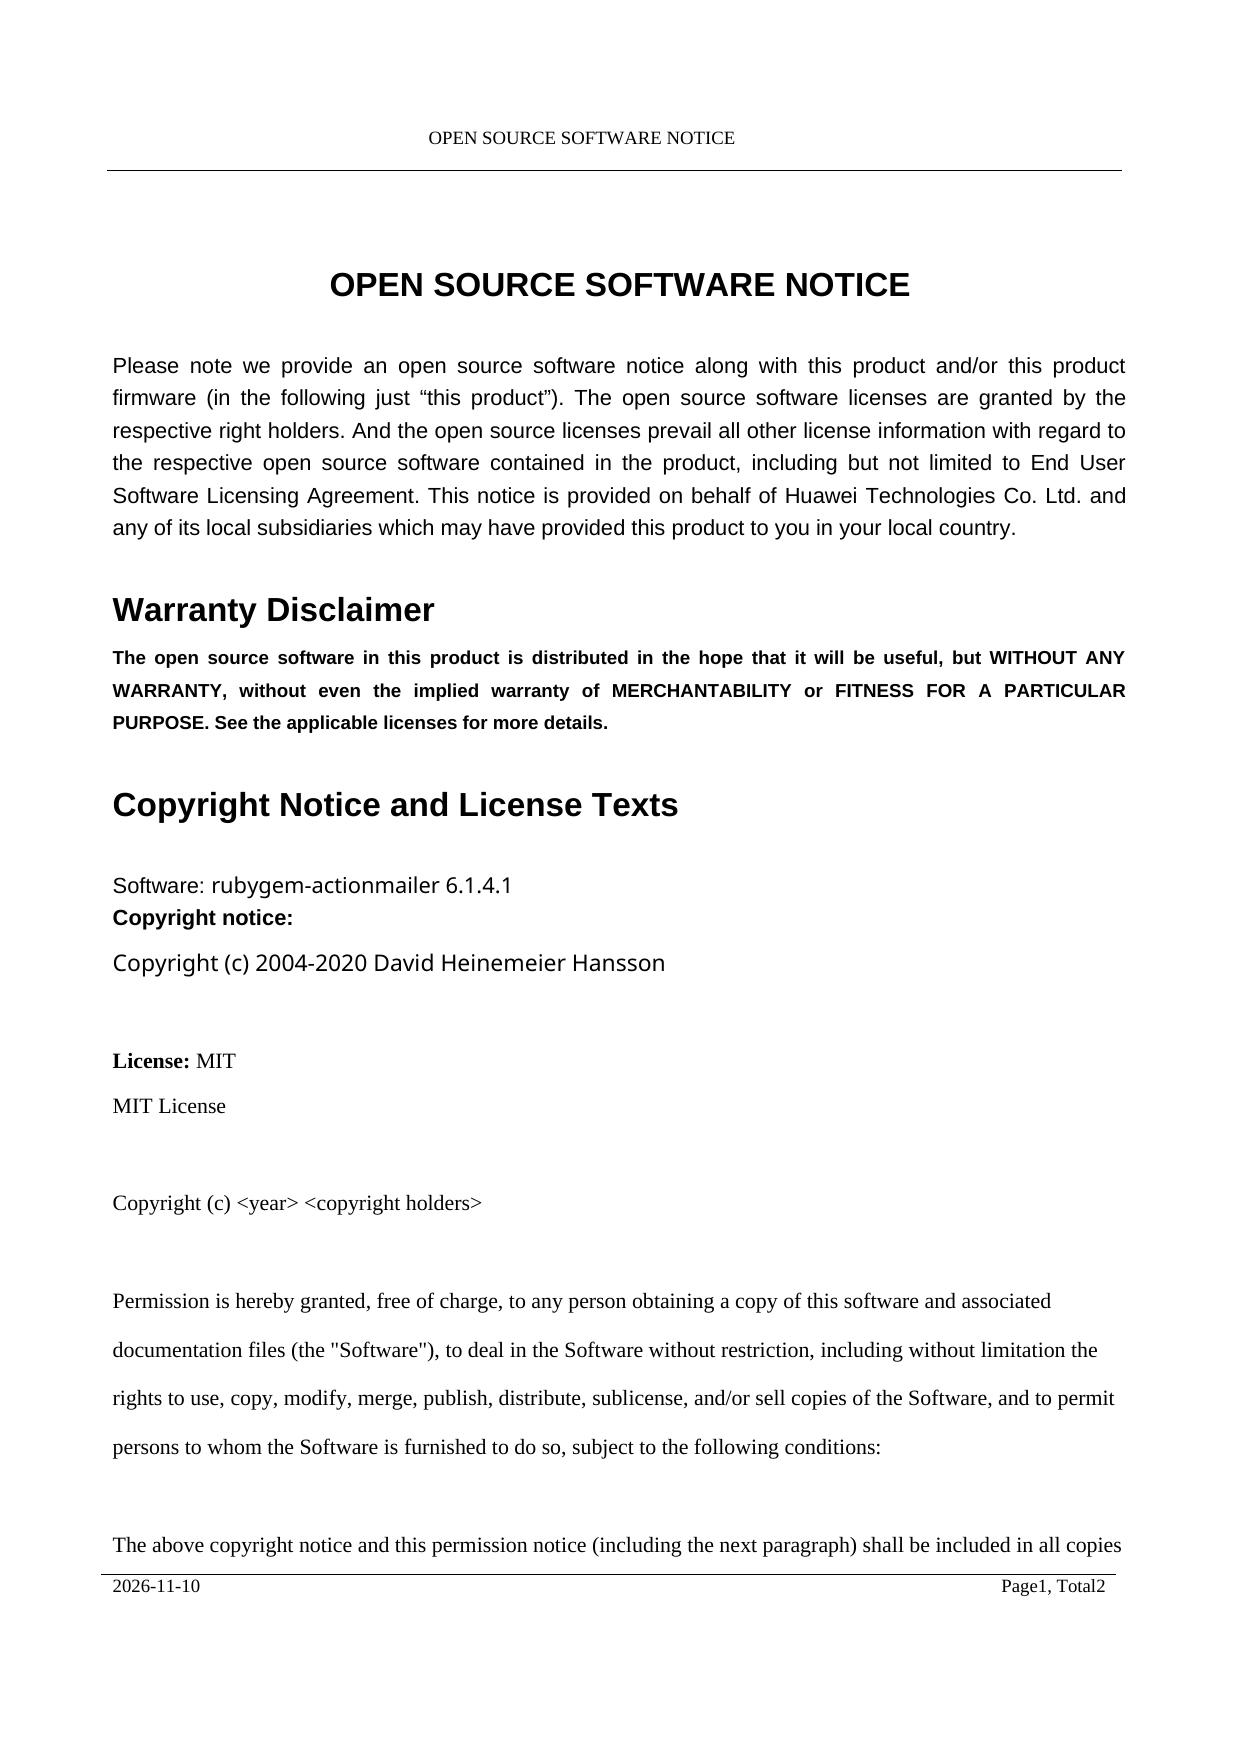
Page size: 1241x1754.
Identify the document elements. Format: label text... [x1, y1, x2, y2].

text License: MIT [112, 1044, 1128, 1077]
text Copyright (c) 2004-2020 David Heinemeier Hansson [112, 947, 1128, 1028]
text OPEN SOURCE SOFTWARE NOTICE [112, 251, 1128, 316]
text Copyright Notice and License Texts [112, 771, 1128, 836]
text Software: rubygem-actionmailer 6.1.4.1 [112, 869, 1128, 901]
text Please note we provide an open source software notice along with this product and/or this product firmware (in the following just “this product”). The open source software licenses are granted by the respective right holders. And the open source licenses prevail all other license information with regard to the respective open source software contained in the product, including but not limited to End User Software Licensing Agreement. This notice is provided on behalf of Huawei Technologies Co. Ltd. and any of its local subsidiaries which may have provided this product to you in your local country. [112, 349, 1128, 544]
text Copyright notice: [112, 901, 1128, 934]
text Warranty Disclaimer [112, 576, 1128, 641]
text The open source software in this product is distributed in the hope that it will be useful, but WITHOUT ANY WARRANTY, without even the implied warranty of MERCHANTABILITY or FITNESS FOR A PARTICULAR PURPOSE. See the applicable licenses for more details. [112, 641, 1128, 739]
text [112, 1089, 1128, 1560]
